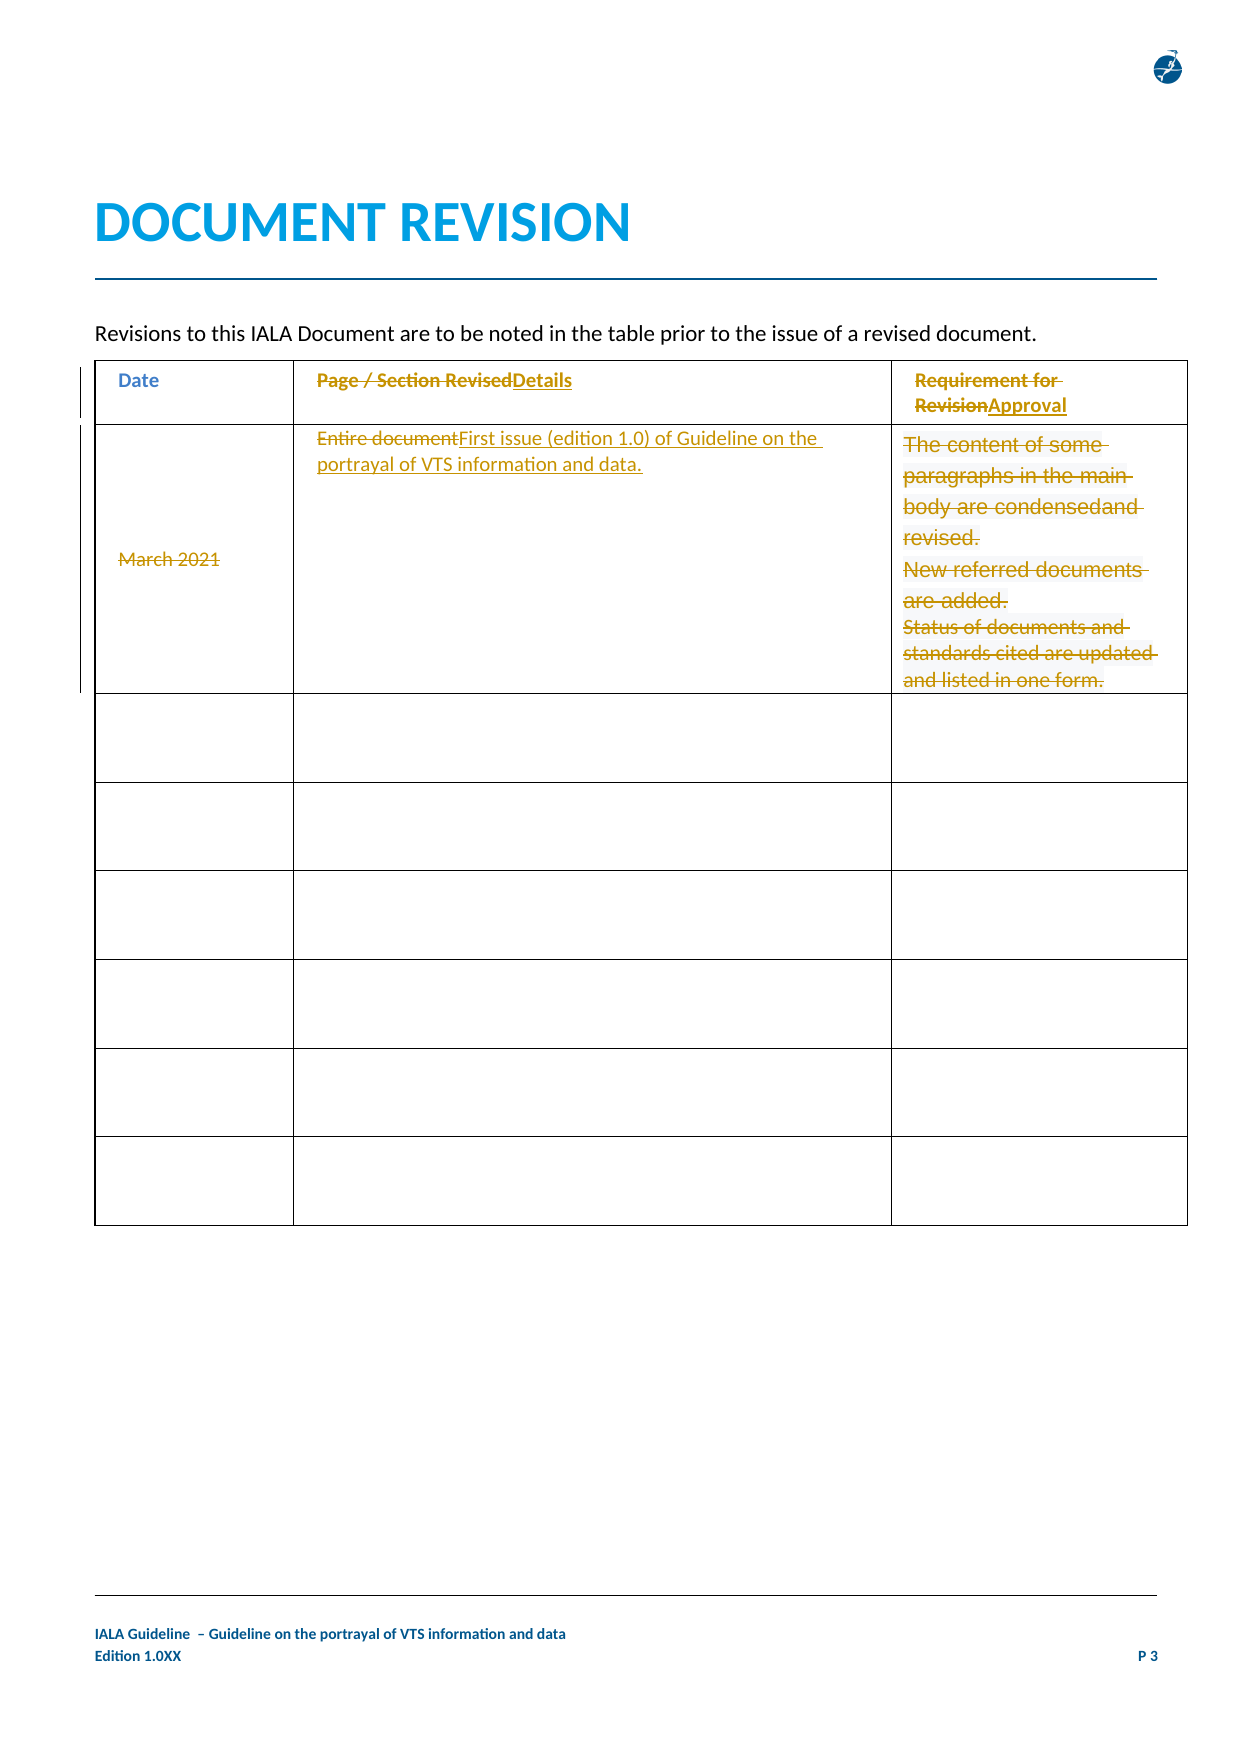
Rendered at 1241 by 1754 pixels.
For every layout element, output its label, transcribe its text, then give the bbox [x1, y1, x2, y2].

table_cell [294, 960, 891, 1047]
table_cell [96, 871, 293, 959]
table_cell [892, 960, 1187, 1047]
picture [1122, 0, 1241, 119]
table_header Date [96, 361, 293, 424]
table_cell [892, 694, 1187, 782]
table_cell [892, 783, 1187, 870]
table_cell [96, 694, 293, 782]
table_cell [96, 1049, 293, 1136]
table_cell [294, 694, 891, 782]
table_cell [892, 1049, 1187, 1136]
table_cell [96, 960, 293, 1047]
table_cell [294, 425, 891, 693]
text Revisions to this IALA Document are to be noted in the table prior to the issue of a revised document. [94, 319, 1157, 347]
table_header [892, 361, 1187, 424]
table_cell [294, 1049, 891, 1136]
table_cell [294, 1137, 891, 1225]
table_cell [892, 1137, 1187, 1225]
table_cell [96, 1137, 293, 1225]
table_cell [96, 425, 293, 693]
table_cell [294, 871, 891, 959]
table_cell [96, 783, 293, 870]
table_cell [892, 425, 1187, 693]
table_cell [294, 783, 891, 870]
table_cell [892, 871, 1187, 959]
table_header [294, 361, 891, 424]
